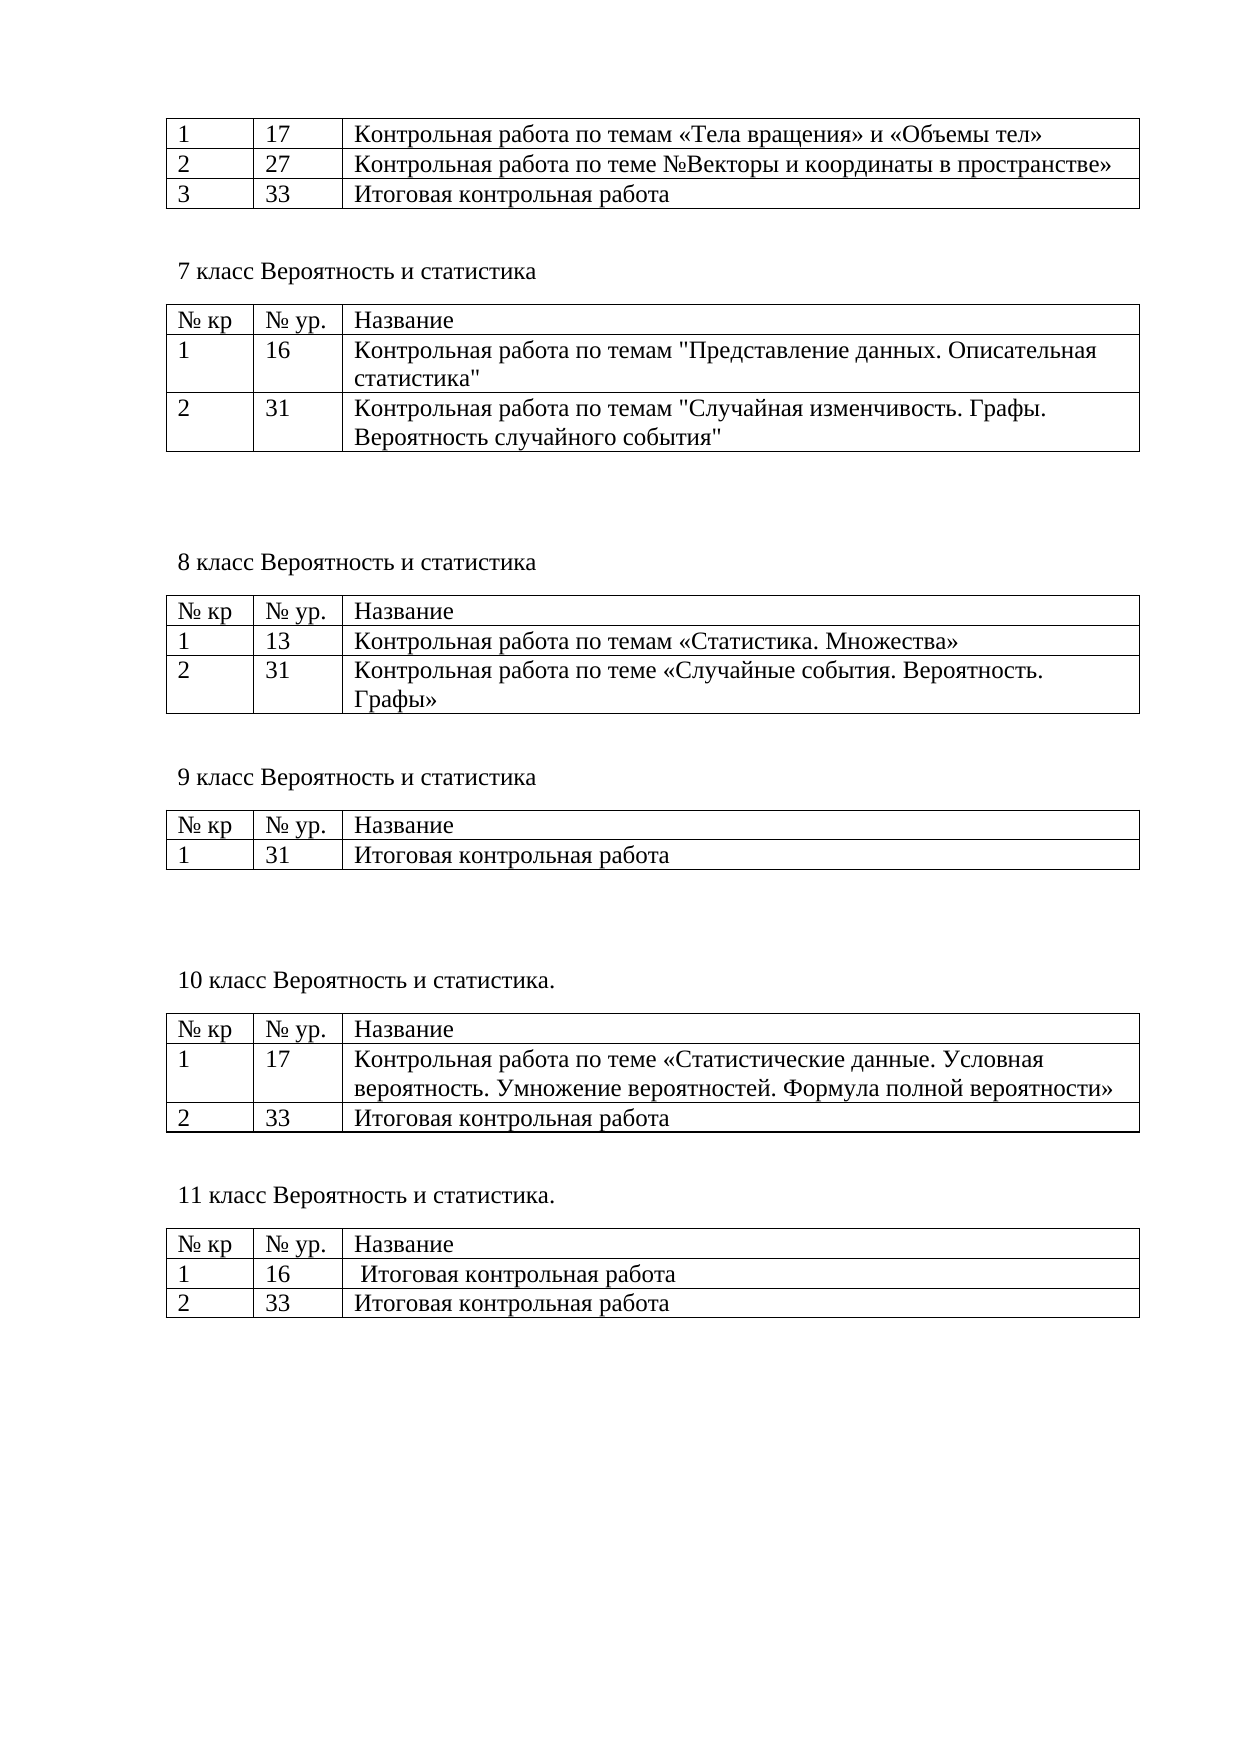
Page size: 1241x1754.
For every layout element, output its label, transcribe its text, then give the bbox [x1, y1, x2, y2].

table_cell Контрольная работа по темам «Статистика. Множества» [343, 626, 1139, 654]
text 10 класс Вероятность и статистика. [177, 966, 1152, 994]
table_cell 1 [167, 840, 253, 869]
table_cell 16 [254, 1259, 342, 1287]
table_cell 1 [167, 1044, 253, 1102]
table_header № кр [167, 1229, 253, 1258]
table_header № ур. [254, 1229, 342, 1258]
table_cell 1 [167, 1259, 253, 1287]
table_cell 2 [167, 1289, 253, 1317]
table_header Название [343, 811, 1139, 839]
table_cell 27 [254, 149, 342, 178]
table_cell Контрольная работа по теме «Случайные события. Вероятность. Графы» [343, 656, 1139, 713]
table_cell 17 [254, 119, 342, 148]
table_cell Контрольная работа по темам "Случайная изменчивость. Графы. Вероятность случайного события" [343, 393, 1139, 451]
table_cell 31 [254, 840, 342, 869]
table_header Название [343, 1014, 1139, 1043]
text 9 класс Вероятность и статистика [177, 762, 1152, 791]
table_cell 2 [167, 393, 253, 451]
table_header Название [343, 305, 1139, 334]
table_cell 1 [167, 626, 253, 654]
table_cell 33 [254, 1103, 342, 1131]
table_cell 3 [167, 179, 253, 207]
table_cell Итоговая контрольная работа [343, 1289, 1139, 1317]
table_header № кр [167, 811, 253, 839]
table_cell Контрольная работа по темам «Тела вращения» и «Объемы тел» [343, 119, 1139, 148]
table_cell 31 [254, 393, 342, 451]
table_cell 2 [167, 656, 253, 713]
table_header Название [343, 1229, 1139, 1258]
table_cell 33 [254, 179, 342, 207]
table_cell Контрольная работа по теме «Статистические данные. Условная вероятность. Умножение вероятностей. Формула полной вероятности» [343, 1044, 1139, 1102]
table_cell Итоговая контрольная работа [343, 179, 1139, 207]
table_header № ур. [254, 1014, 342, 1043]
table_header Название [343, 596, 1139, 625]
table_cell Итоговая контрольная работа [343, 840, 1139, 869]
table_cell 31 [254, 656, 342, 713]
table_cell 17 [254, 1044, 342, 1102]
table_header № кр [167, 1014, 253, 1043]
text 8 класс Вероятность и статистика [177, 547, 1152, 576]
table_cell Итоговая контрольная работа [343, 1103, 1139, 1131]
table_cell 2 [167, 149, 253, 178]
text 11 класс Вероятность и статистика. [177, 1180, 1152, 1209]
table_cell 16 [254, 335, 342, 392]
table_header № кр [167, 596, 253, 625]
table_header № ур. [254, 596, 342, 625]
table_header № ур. [254, 305, 342, 334]
table_cell 1 [167, 335, 253, 392]
table_cell Контрольная работа по темам "Представление данных. Описательная статистика" [343, 335, 1139, 392]
table_cell 33 [254, 1289, 342, 1317]
table_cell Контрольная работа по теме №Векторы и координаты в пространстве» [343, 149, 1139, 178]
table_cell 2 [167, 1103, 253, 1131]
table_cell Итоговая контрольная работа [343, 1259, 1139, 1287]
text 7 класс Вероятность и статистика [177, 256, 1152, 285]
table_cell 1 [167, 119, 253, 148]
table_cell 13 [254, 626, 342, 654]
table_header № кр [167, 305, 253, 334]
table_header № ур. [254, 811, 342, 839]
